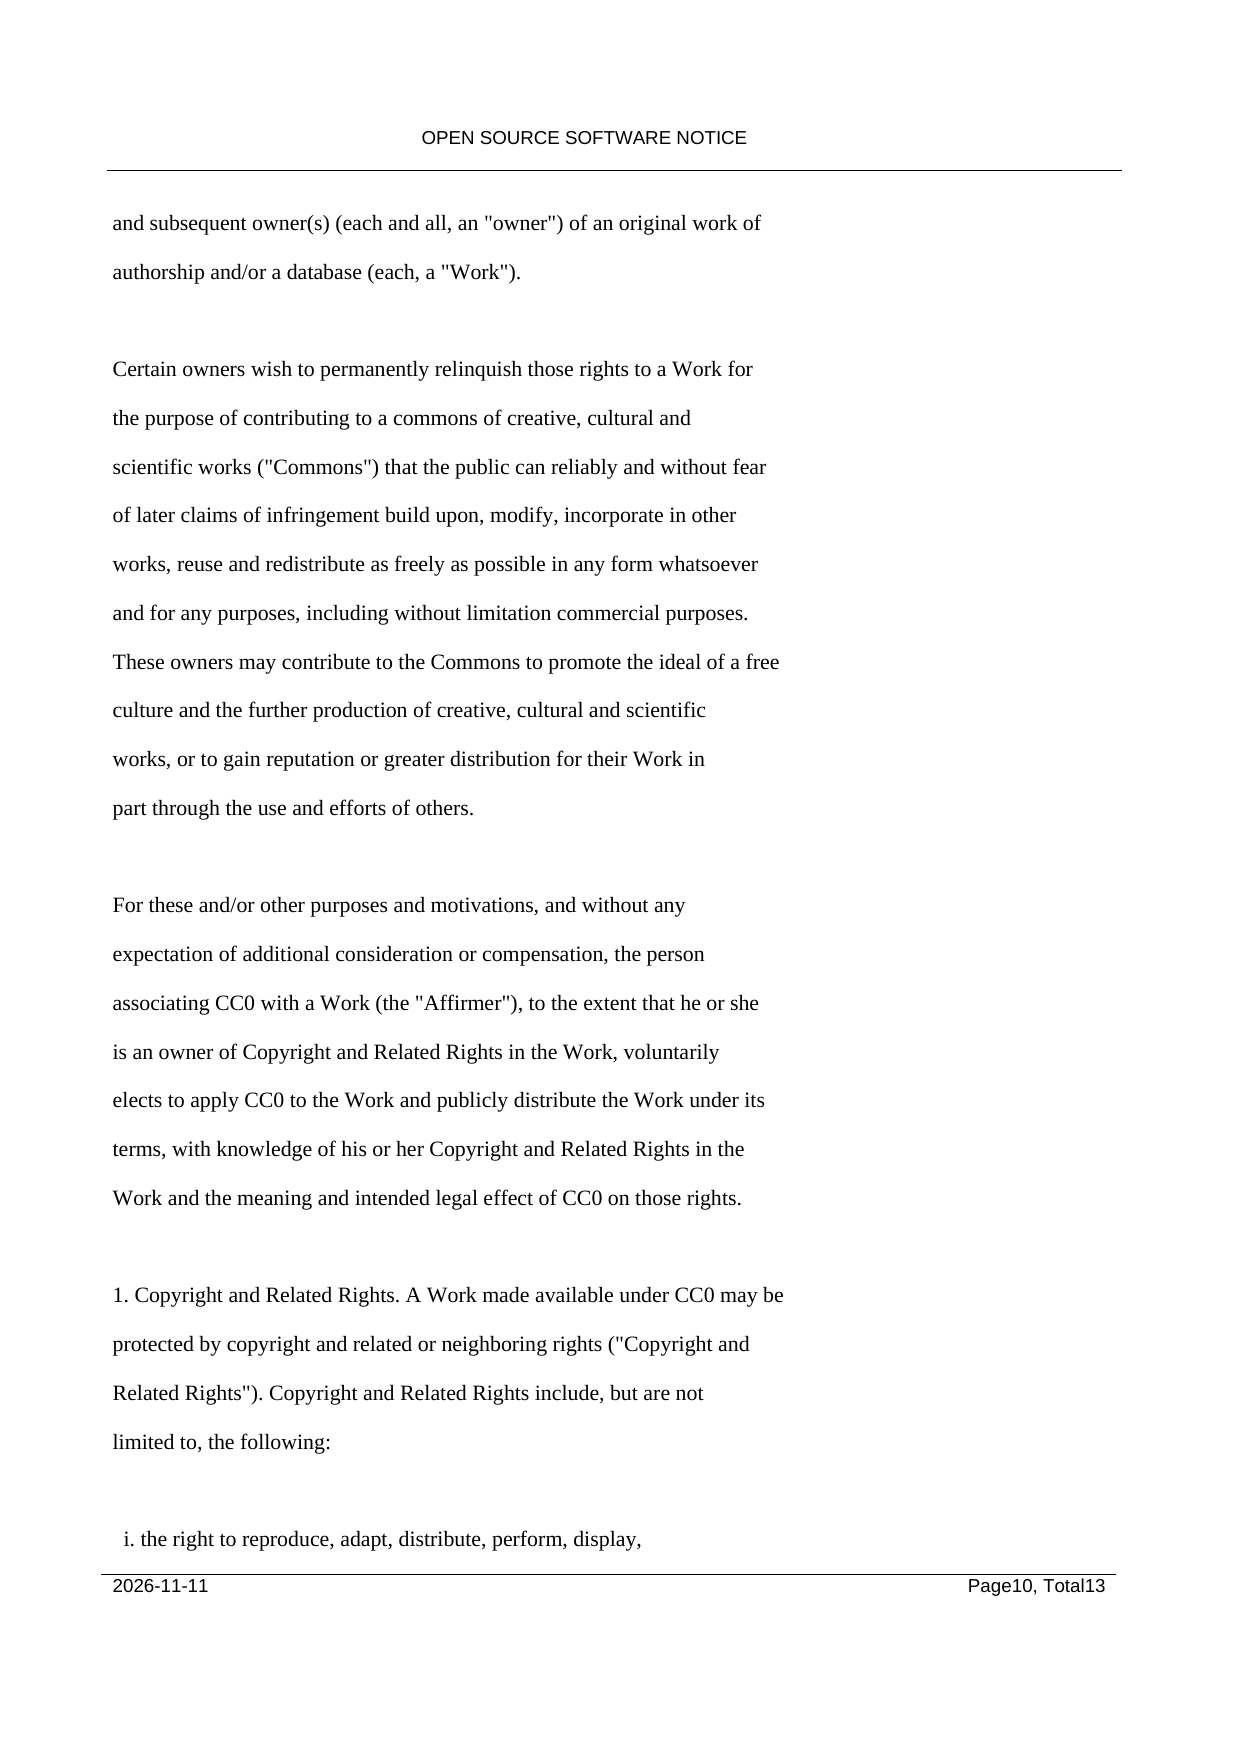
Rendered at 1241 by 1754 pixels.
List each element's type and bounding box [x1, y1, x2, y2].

text [112, 206, 1128, 1555]
